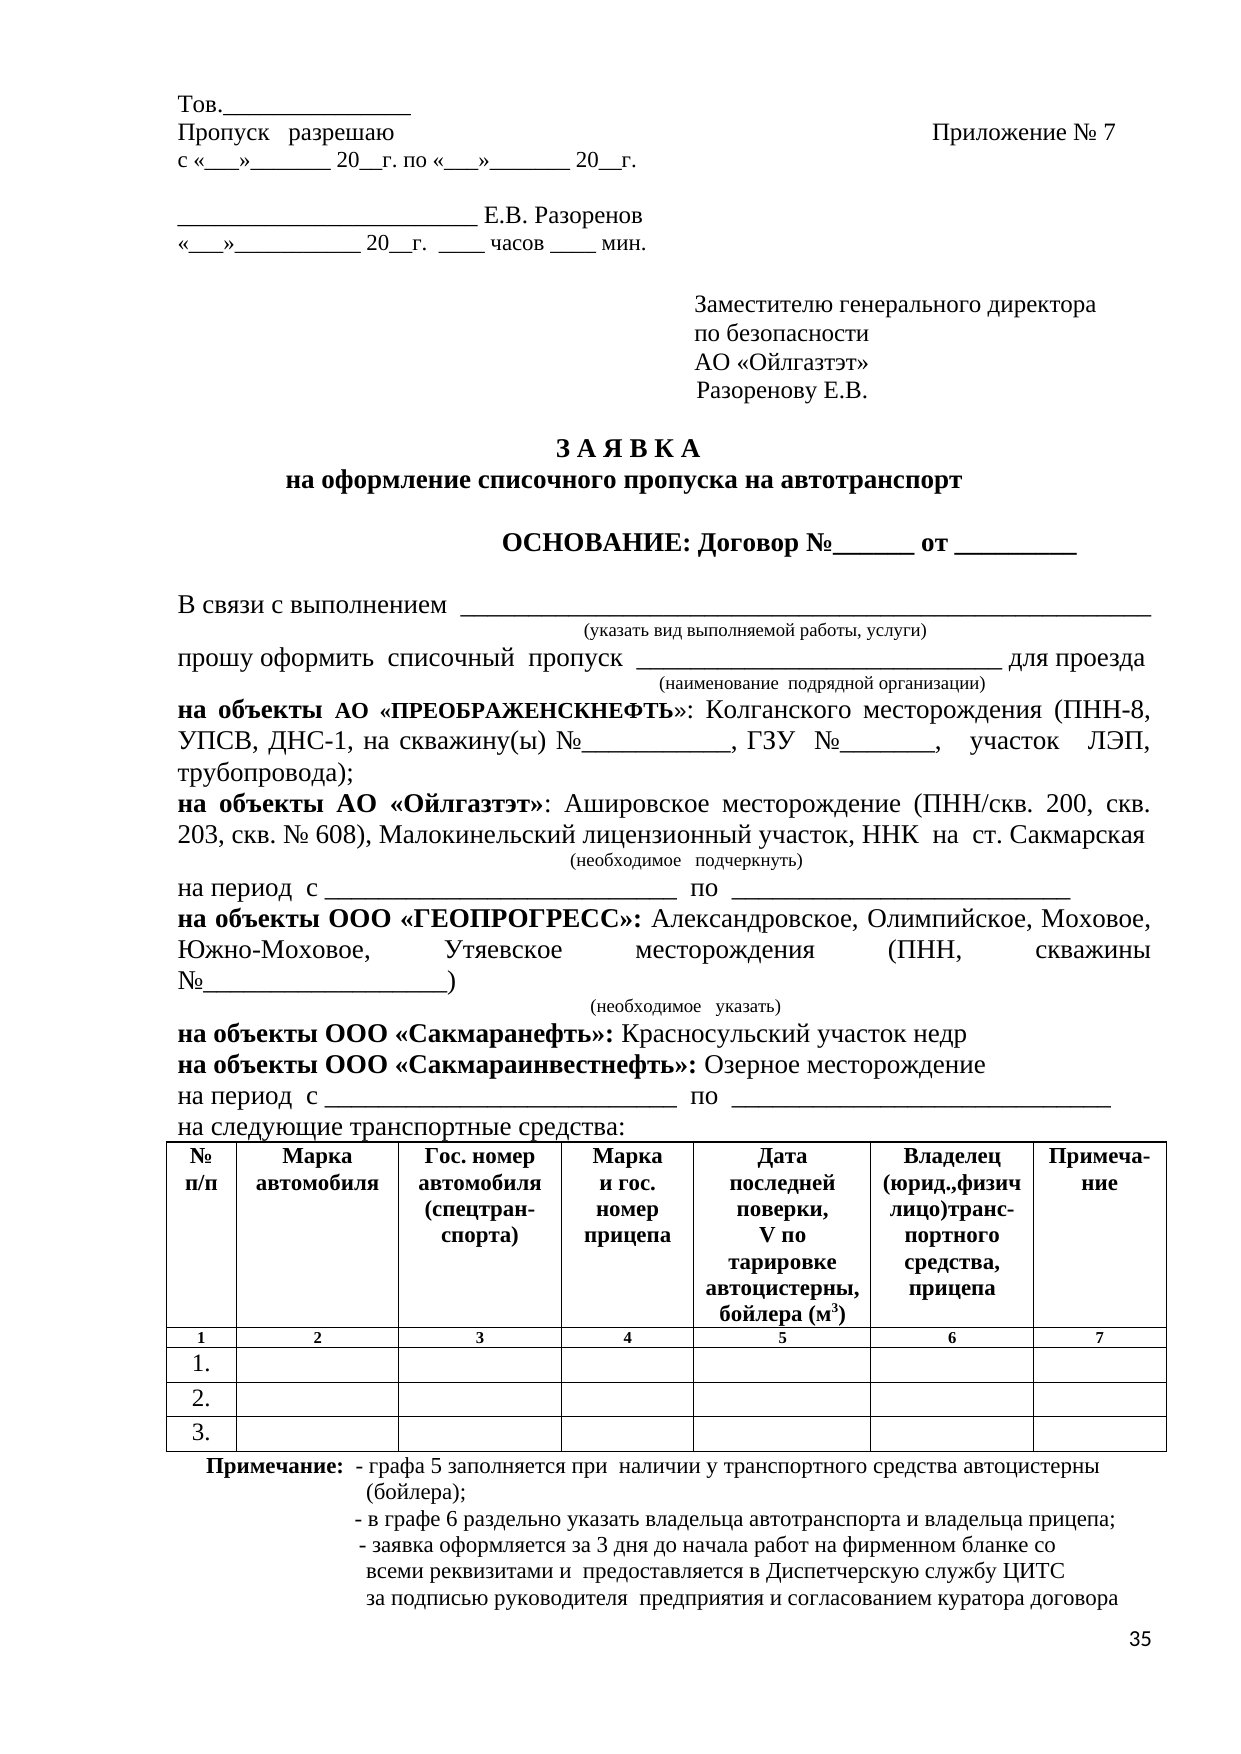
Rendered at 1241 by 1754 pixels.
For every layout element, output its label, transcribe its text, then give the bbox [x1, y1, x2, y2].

table_cell [399, 1383, 561, 1416]
table_cell [399, 1417, 561, 1451]
text на оформление списочного пропуска на автотранспорт [177, 463, 1152, 494]
list - заявка оформляется за 3 дня до начала работ на фирменном бланке со [177, 1531, 1152, 1557]
list Примечание: - графа 5 заполняется при наличии у транспортного средства автоцистерны [177, 1452, 1152, 1478]
table_cell 2. [167, 1383, 236, 1416]
text «___»___________ 20__г. ____ часов ____ мин. [177, 229, 1122, 256]
text на следующие транспортные средства: [177, 1110, 1152, 1141]
table_cell 5 [694, 1328, 870, 1347]
table_header Марка автомобиля [237, 1143, 398, 1327]
text В связи с выполнением ___________________________________________________ [177, 588, 1152, 619]
table_cell 1. [167, 1348, 236, 1382]
table_header Владелец (юрид.,физич лицо)транс-портного средства, прицепа [871, 1143, 1033, 1327]
subtitle Тов._______________ [177, 89, 1122, 117]
table_header № п/п [167, 1143, 236, 1327]
text (указать вид выполняемой работы, услуги) [177, 619, 1152, 641]
table_cell 2 [237, 1328, 398, 1347]
table_cell [694, 1383, 870, 1416]
text прошу оформить списочный пропуск ___________________________ для проезда [177, 641, 1152, 672]
list всеми реквизитами и предоставляется в Диспетчерскую службу ЦИТС [177, 1557, 1152, 1584]
table_cell [562, 1348, 693, 1382]
subtitle АО «Ойлгазтэт» [694, 347, 1122, 375]
text на период с __________________________ по ____________________________ [177, 1079, 1152, 1110]
table_cell [1034, 1348, 1166, 1382]
table_cell [1034, 1383, 1166, 1416]
table_cell [562, 1383, 693, 1416]
table_header Марка и гос. номер прицепа [562, 1143, 693, 1327]
table_cell 6 [871, 1328, 1033, 1347]
table_cell [237, 1417, 398, 1451]
table_cell 7 [1034, 1328, 1166, 1347]
text (наименование подрядной организации) [177, 672, 1152, 693]
text ________________________ Е.В. Разоренов [177, 201, 1122, 229]
text (необходимое подчеркнуть) [177, 849, 1152, 871]
text с «___»_______ 20__г. по «___»_______ 20__г. [177, 146, 1152, 172]
subtitle Заместителю генерального директора по безопасности [694, 256, 1122, 347]
table_cell 3 [399, 1328, 561, 1347]
table_cell [399, 1348, 561, 1382]
list за подписью руководителя предприятия и согласованием куратора договора [177, 1584, 1152, 1610]
subtitle Пропуск разрешаю Приложение № 7 [177, 117, 1122, 146]
table_cell [237, 1348, 398, 1382]
table_header Дата последней поверки, V по тарировке автоцистерны, бойлера (м3) [694, 1143, 870, 1327]
text на объекты ООО «Сакмараинвестнефть»: Озерное месторождение [177, 1048, 1152, 1079]
text на объекты ООО «ГЕОПРОГРЕСС»: Александровское, Олимпийское, Моховое, Южно-Моховое, Утяевское месторождения (ПНН, скважины №__________________) [177, 902, 1152, 995]
text на объекты АО «ПРЕОБРАЖЕНСКНЕФТЬ»: Колганского месторождения (ПНН-8, УПСВ, ДНС-1, на скважину(ы) №___________, ГЗУ №_______, участок ЛЭП, трубопровода); [177, 693, 1152, 787]
text ОСНОВАНИЕ: Договор №______ от _________ [177, 526, 1152, 557]
table_header Гос. номер автомобиля (спецтран- спорта) [399, 1143, 561, 1327]
table_header Примеча-ние [1034, 1143, 1166, 1327]
list - в графе 6 раздельно указать владельца автотранспорта и владельца прицепа; [177, 1504, 1152, 1531]
table_cell [237, 1383, 398, 1416]
text на объекты АО «Ойлгазтэт»: Ашировское месторождение (ПНН/скв. 200, скв. 203, скв. № 608), Малокинельский лицензионный участок, ННК на ст. Сакмарская [177, 787, 1152, 849]
table_cell [871, 1348, 1033, 1382]
table_cell 1 [167, 1328, 236, 1347]
table_cell [1034, 1417, 1166, 1451]
table_cell [694, 1348, 870, 1382]
table_cell [562, 1417, 693, 1451]
table_cell 4 [562, 1328, 693, 1347]
list (бойлера); [177, 1478, 1152, 1504]
text на объекты ООО «Сакмаранефть»: Красносульский участок недр [177, 1017, 1152, 1048]
text З А Я В К А [177, 432, 1152, 463]
table_cell 3. [167, 1417, 236, 1451]
text Разоренову Е.В. [177, 375, 1152, 404]
text на период с __________________________ по _________________________ [177, 871, 1152, 902]
table_cell [694, 1417, 870, 1451]
table_cell [871, 1383, 1033, 1416]
text (необходимое указать) [177, 995, 1152, 1017]
table_cell [871, 1417, 1033, 1451]
